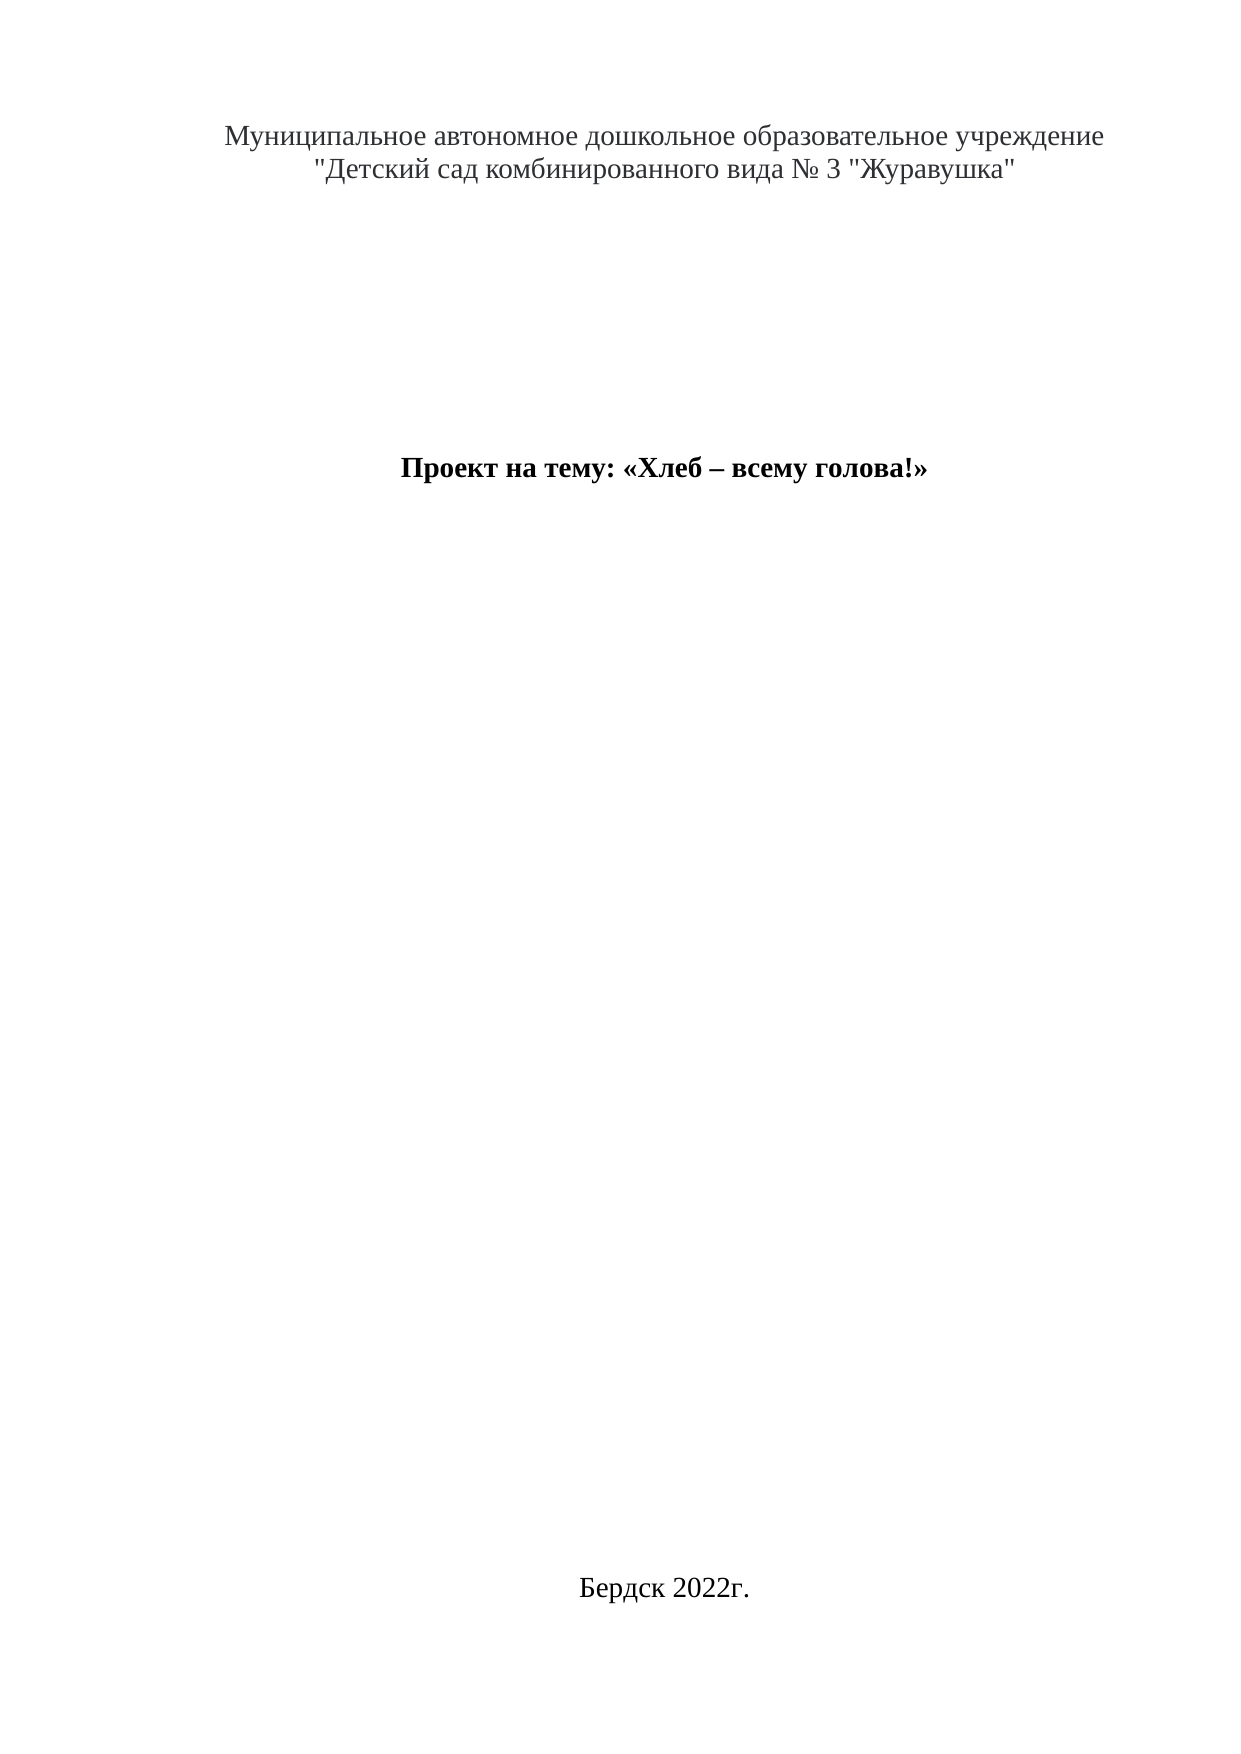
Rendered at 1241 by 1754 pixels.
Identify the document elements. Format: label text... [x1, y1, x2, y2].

text Муниципальное автономное дошкольное образовательное учреждение "Детский сад комбинированного вида № 3 "Журавушка" [177, 118, 314, 185]
text Муниципальное автономное дошкольное образовательное учреждение "Детский сад комбинированного вида № 3 "Журавушка" [1016, 118, 1152, 185]
text Проект на тему: «Хлеб – всему голова!» [177, 450, 1152, 484]
text Бердск 2022г. [177, 1570, 1152, 1604]
